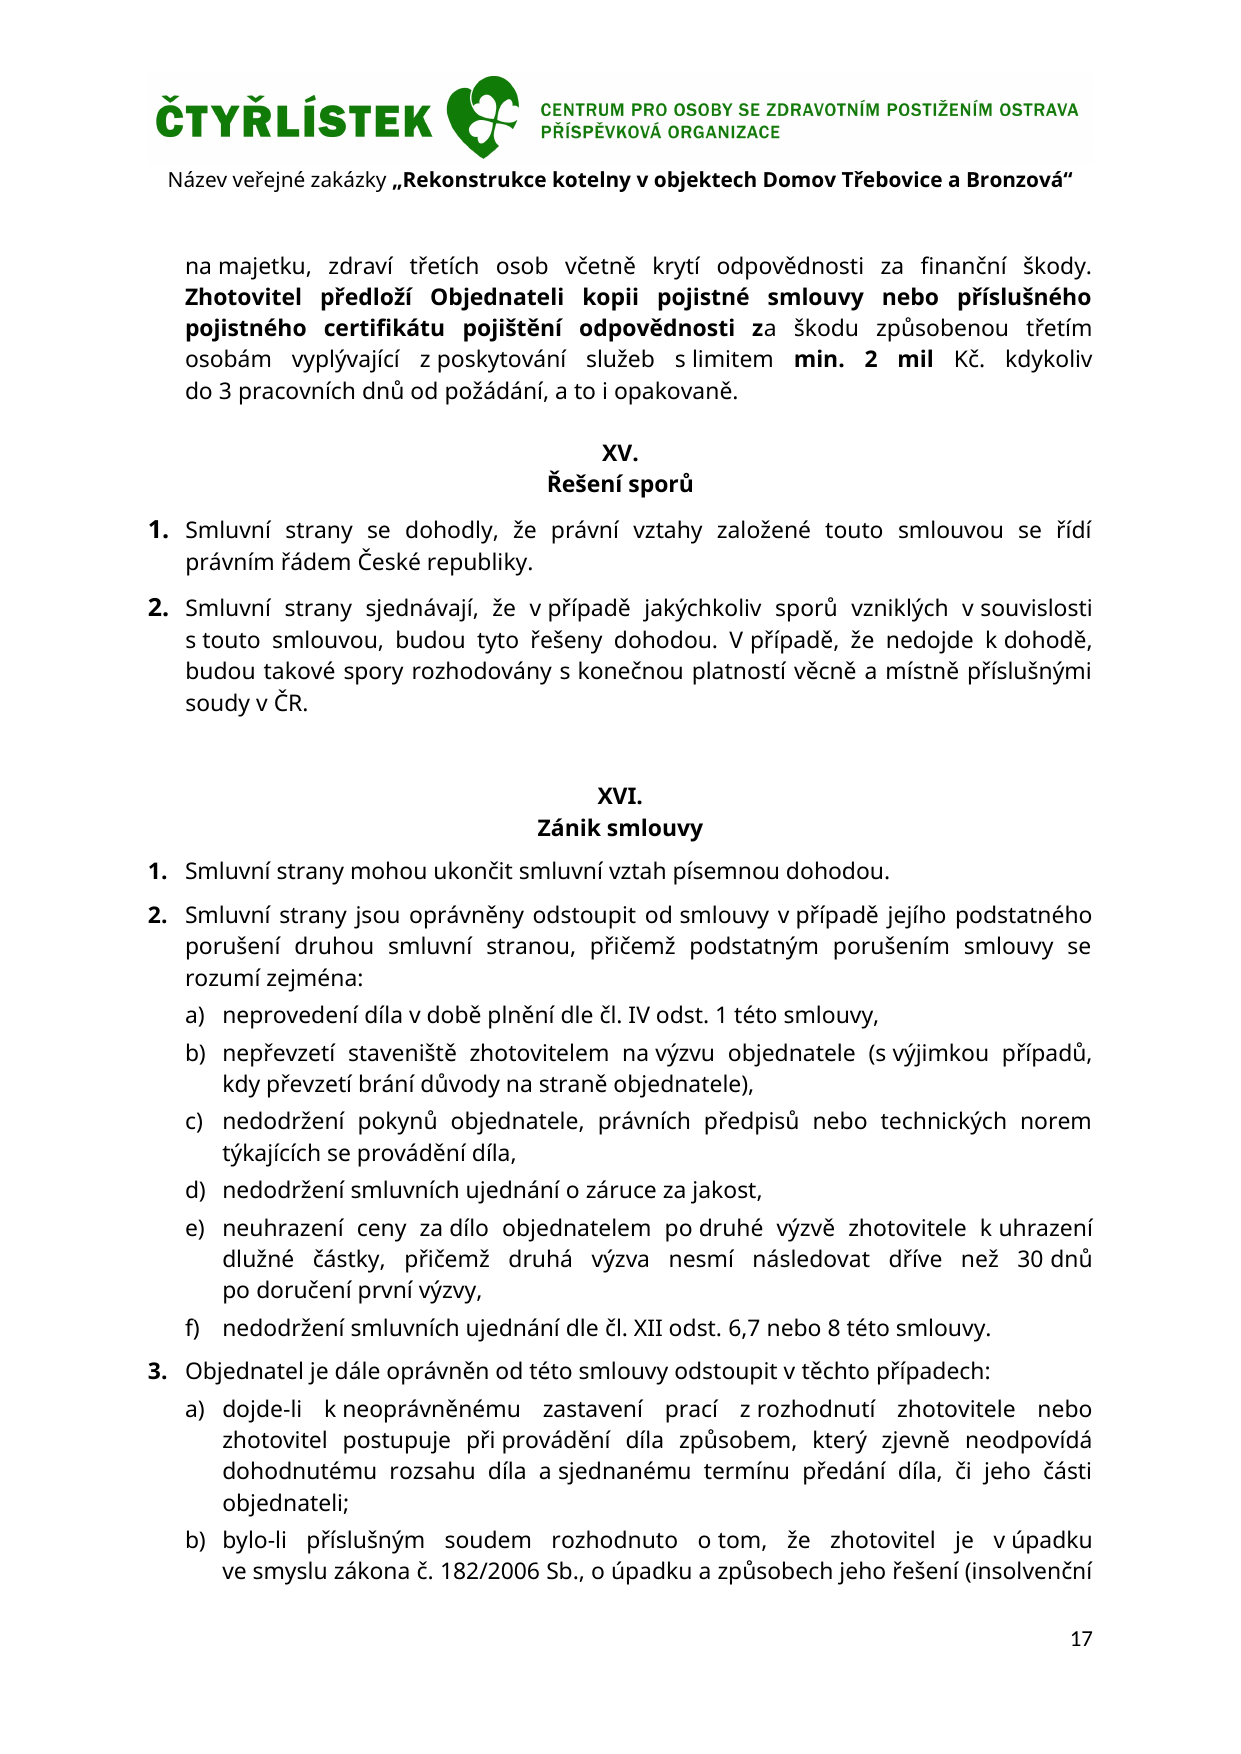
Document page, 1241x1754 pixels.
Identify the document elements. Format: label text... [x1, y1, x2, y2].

list dojde-li k neoprávněnému zastavení prací z rozhodnutí zhotovitele nebo zhotovitel postupuje při provádění díla způsobem, který zjevně neodpovídá dohodnutému rozsahu díla a sjednanému termínu předání díla, či jeho části objednateli; [185, 1393, 1093, 1518]
picture [147, 73, 1094, 165]
list nedodržení pokynů objednatele, právních předpisů nebo technických norem týkajících se provádění díla, [185, 1105, 1093, 1168]
list Smluvní strany jsou oprávněny odstoupit od smlouvy v případě jejího podstatného porušení druhou smluvní stranou, přičemž podstatným porušením smlouvy se rozumí zejména: [148, 899, 1093, 993]
list nedodržení smluvních ujednání o záruce za jakost, [185, 1174, 1093, 1205]
text Řešení sporů [148, 468, 1093, 500]
text XVI. [148, 780, 1093, 812]
text Zánik smlouvy [148, 812, 1093, 843]
list Smluvní strany se dohodly, že právní vztahy založené touto smlouvou se řídí právním řádem České republiky. [148, 512, 1093, 577]
list neuhrazení ceny za dílo objednatelem po druhé výzvě zhotovitele k uhrazení dlužné částky, přičemž druhá výzva nesmí následovat dříve než 30 dnů po doručení první výzvy, [185, 1212, 1093, 1305]
list Objednatel je dále oprávněn od této smlouvy odstoupit v těchto případech: [148, 1355, 1093, 1387]
list Smluvní strany sjednávají, že v případě jakýchkoliv sporů vzniklých v souvislosti s touto smlouvou, budou tyto řešeny dohodou. V případě, že nedojde k dohodě, budou takové spory rozhodovány s konečnou platností věcně a místně příslušnými soudy v ČR. [148, 590, 1093, 718]
list Smluvní strany mohou ukončit smluvní vztah písemnou dohodou. [148, 855, 1093, 887]
list nedodržení smluvních ujednání dle čl. XII odst. 6,7 nebo 8 této smlouvy. [185, 1312, 1093, 1343]
list nepřevzetí staveniště zhotovitelem na výzvu objednatele (s výjimkou případů, kdy převzetí brání důvody na straně objednatele), [185, 1037, 1093, 1099]
text XV. [148, 437, 1093, 468]
list neprovedení díla v době plnění dle čl. IV odst. 1 této smlouvy, [185, 999, 1093, 1030]
